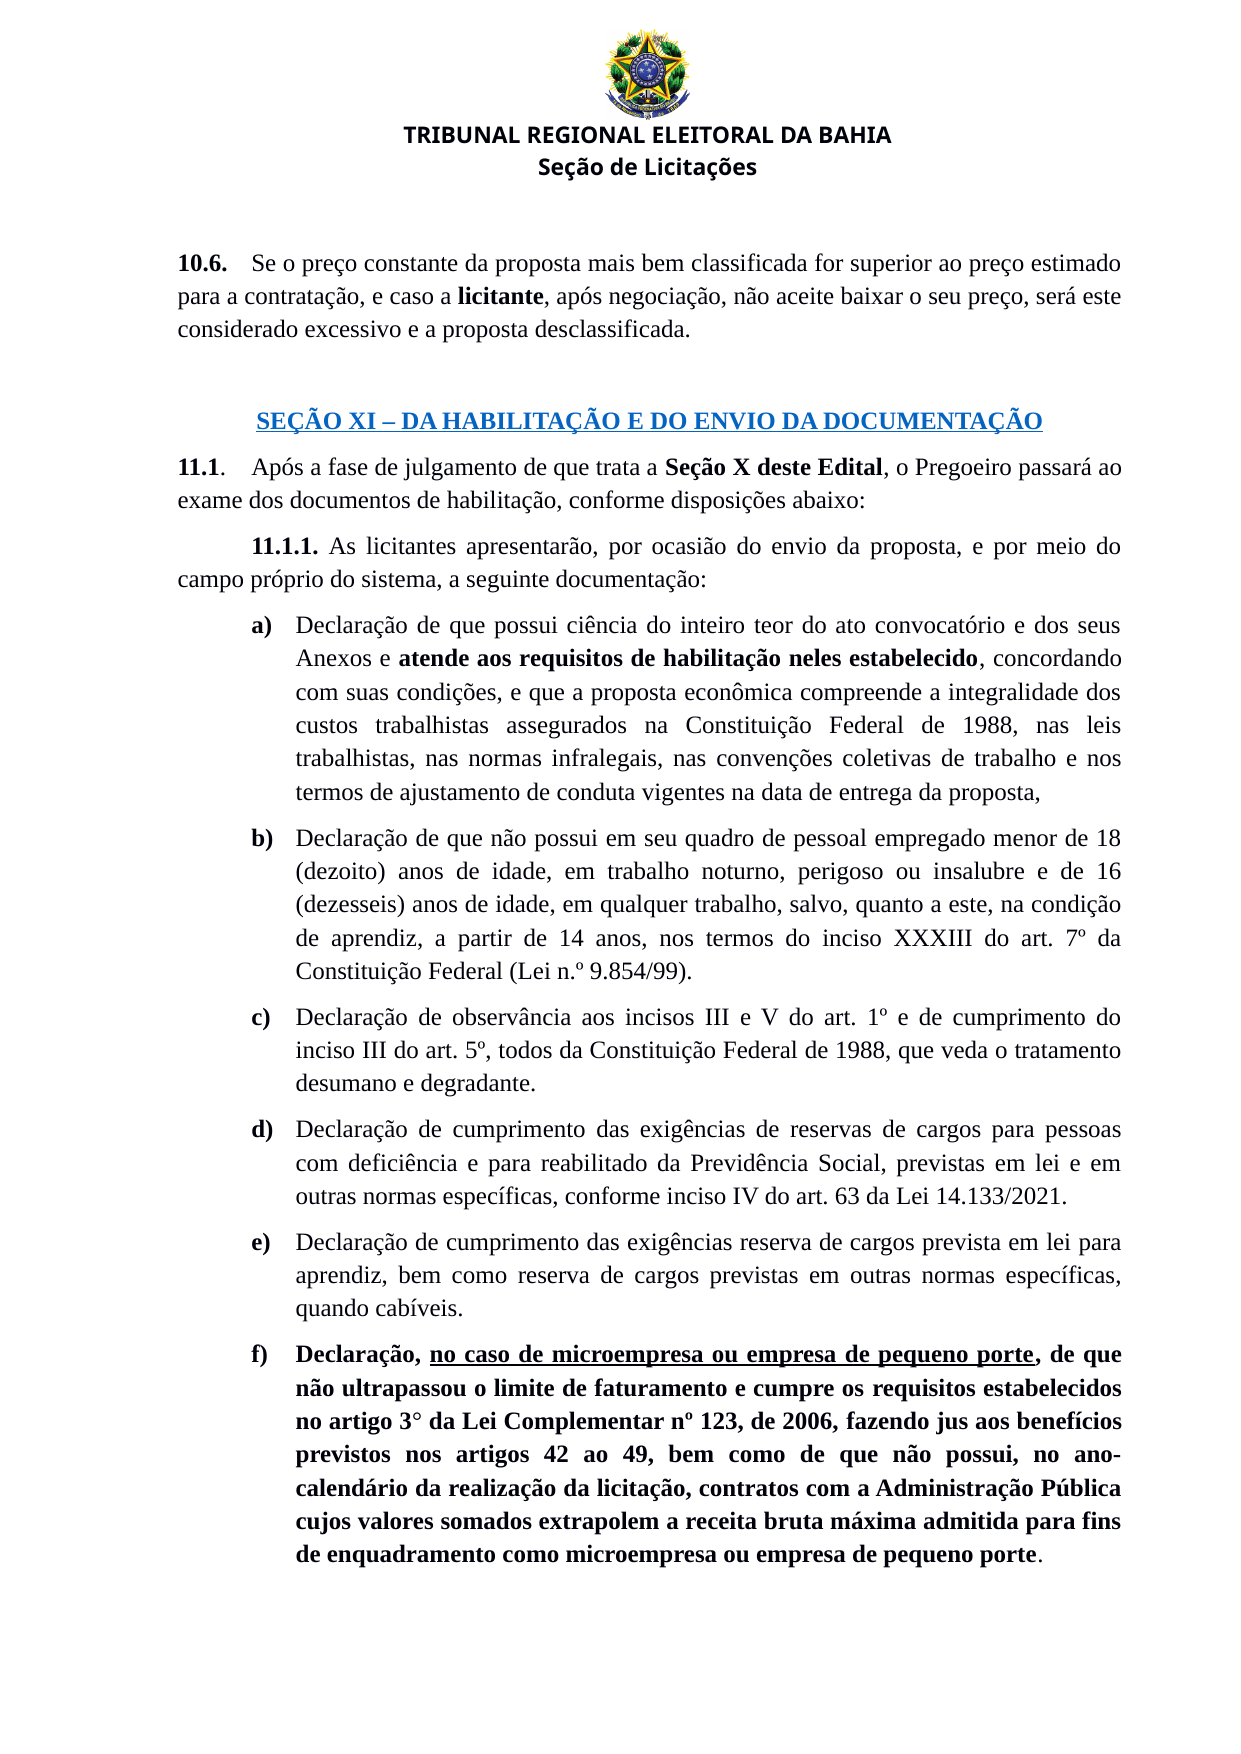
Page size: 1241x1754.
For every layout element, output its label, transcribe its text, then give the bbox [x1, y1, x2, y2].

text f) Declaração, no caso de microempresa ou empresa de pequeno porte, de que não ultrapassou o limite de faturamento e cumpre os requisitos estabelecidos no artigo 3° da Lei Complementar nº 123, de 2006, fazendo jus aos benefícios previstos nos artigos 42 ao 49, bem como de que não possui, no ano-calendário da realização da licitação, contratos com a Administração Pública cujos valores somados extrapolem a receita bruta máxima admitida para fins de enquadramento como microempresa ou empresa de pequeno porte. [251, 1336, 1122, 1569]
text 11.1. Após a fase de julgamento de que trata a Seção X deste Edital, o Pregoeiro passará ao exame dos documentos de habilitação, conforme disposições abaixo: [177, 448, 1122, 515]
text 11.1.1. As licitantes apresentarão, por ocasião do envio da proposta, e por meio do campo próprio do sistema, a seguinte documentação: [177, 528, 1122, 594]
text d) Declaração de cumprimento das exigências de reservas de cargos para pessoas com deficiência e para reabilitado da Previdência Social, previstas em lei e em outras normas específicas, conforme inciso IV do art. 63 da Lei 14.133/2021. [251, 1111, 1122, 1211]
text c) Declaração de observância aos incisos III e V do art. 1º e de cumprimento do inciso III do art. 5º, todos da Constituição Federal de 1988, que veda o tratamento desumano e degradante. [251, 998, 1122, 1098]
text a) Declaração de que possui ciência do inteiro teor do ato convocatório e dos seus Anexos e atende aos requisitos de habilitação neles estabelecido, concordando com suas condições, e que a proposta econômica compreende a integralidade dos custos trabalhistas assegurados na Constituição Federal de 1988, nas leis trabalhistas, nas normas infralegais, nas convenções coletivas de trabalho e nos termos de ajustamento de conduta vigentes na data de entrega da proposta, [251, 607, 1122, 807]
text 10.6. Se o preço constante da proposta mais bem classificada for superior ao preço estimado para a contratação, e caso a licitante, após negociação, não aceite baixar o seu preço, será este considerado excessivo e a proposta desclassificada. [177, 244, 1122, 344]
text b) Declaração de que não possui em seu quadro de pessoal empregado menor de 18 (dezoito) anos de idade, em trabalho noturno, perigoso ou insalubre e de 16 (dezesseis) anos de idade, em qualquer trabalho, salvo, quanto a este, na condição de aprendiz, a partir de 14 anos, nos termos do inciso XXXIII do art. 7º da Constituição Federal (Lei n.º 9.854/99). [251, 819, 1122, 986]
text e) Declaração de cumprimento das exigências reserva de cargos prevista em lei para aprendiz, bem como reserva de cargos previstas em outras normas específicas, quando cabíveis. [251, 1223, 1122, 1323]
text SEÇÃO XI – DA HABILITAÇÃO E DO ENVIO DA DOCUMENTAÇÃO [177, 403, 1122, 436]
